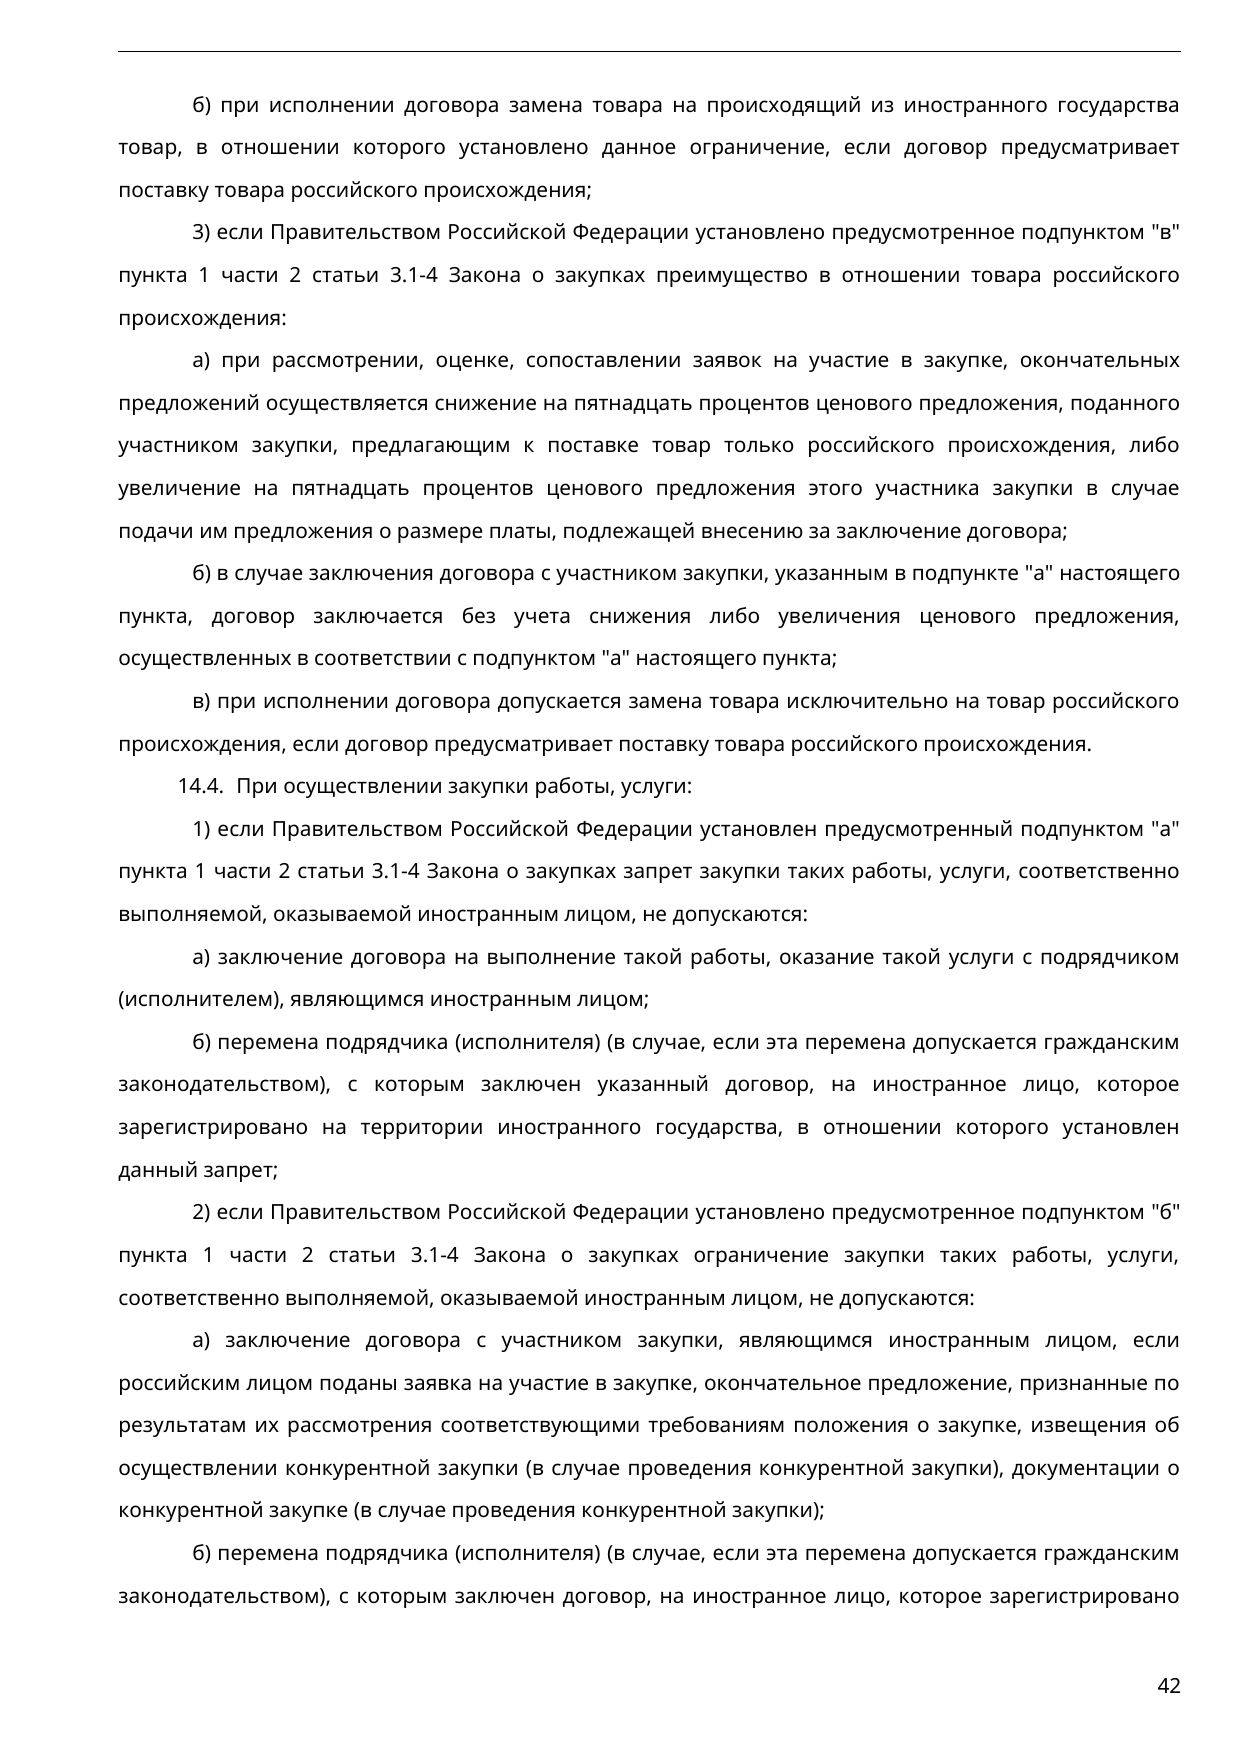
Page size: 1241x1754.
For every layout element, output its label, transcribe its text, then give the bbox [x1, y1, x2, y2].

text 2) если Правительством Российской Федерации установлено предусмотренное подпунктом "б" пункта 1 части 2 статьи 3.1-4 Закона о закупках ограничение закупки таких работы, услуги, соответственно выполняемой, оказываемой иностранным лицом, не допускаются: [118, 1197, 1181, 1311]
text 1) если Правительством Российской Федерации установлен предусмотренный подпунктом "а" пункта 1 части 2 статьи 3.1-4 Закона о закупках запрет закупки таких работы, услуги, соответственно выполняемой, оказываемой иностранным лицом, не допускаются: [118, 814, 1181, 928]
text в) при исполнении договора допускается замена товара исключительно на товар российского происхождения, если договор предусматривает поставку товара российского происхождения. [118, 686, 1181, 757]
text а) заключение договора на выполнение такой работы, оказание такой услуги с подрядчиком (исполнителем), являющимся иностранным лицом; [118, 942, 1181, 1013]
list При осуществлении закупки работы, услуги: [118, 771, 1181, 800]
text а) при рассмотрении, оценке, сопоставлении заявок на участие в закупке, окончательных предложений осуществляется снижение на пятнадцать процентов ценового предложения, поданного участником закупки, предлагающим к поставке товар только российского происхождения, либо увеличение на пятнадцать процентов ценового предложения этого участника закупки в случае подачи им предложения о размере платы, подлежащей внесению за заключение договора; [118, 345, 1181, 544]
text а) заключение договора с участником закупки, являющимся иностранным лицом, если российским лицом поданы заявка на участие в закупке, окончательное предложение, признанные по результатам их рассмотрения соответствующими требованиям положения о закупке, извещения об осуществлении конкурентной закупки (в случае проведения конкурентной закупки), документации о конкурентной закупке (в случае проведения конкурентной закупки); [118, 1325, 1181, 1524]
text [118, 1538, 1181, 1609]
text б) в случае заключения договора с участником закупки, указанным в подпункте "а" настоящего пункта, договор заключается без учета снижения либо увеличения ценового предложения, осуществленных в соответствии с подпунктом "а" настоящего пункта; [118, 558, 1181, 672]
text 3) если Правительством Российской Федерации установлено предусмотренное подпунктом "в" пункта 1 части 2 статьи 3.1-4 Закона о закупках преимущество в отношении товара российского происхождения: [118, 217, 1181, 331]
text б) при исполнении договора замена товара на происходящий из иностранного государства товар, в отношении которого установлено данное ограничение, если договор предусматривает поставку товара российского происхождения; [118, 90, 1181, 203]
text б) перемена подрядчика (исполнителя) (в случае, если эта перемена допускается гражданским законодательством), с которым заключен указанный договор, на иностранное лицо, которое зарегистрировано на территории иностранного государства, в отношении которого установлен данный запрет; [118, 1027, 1181, 1183]
